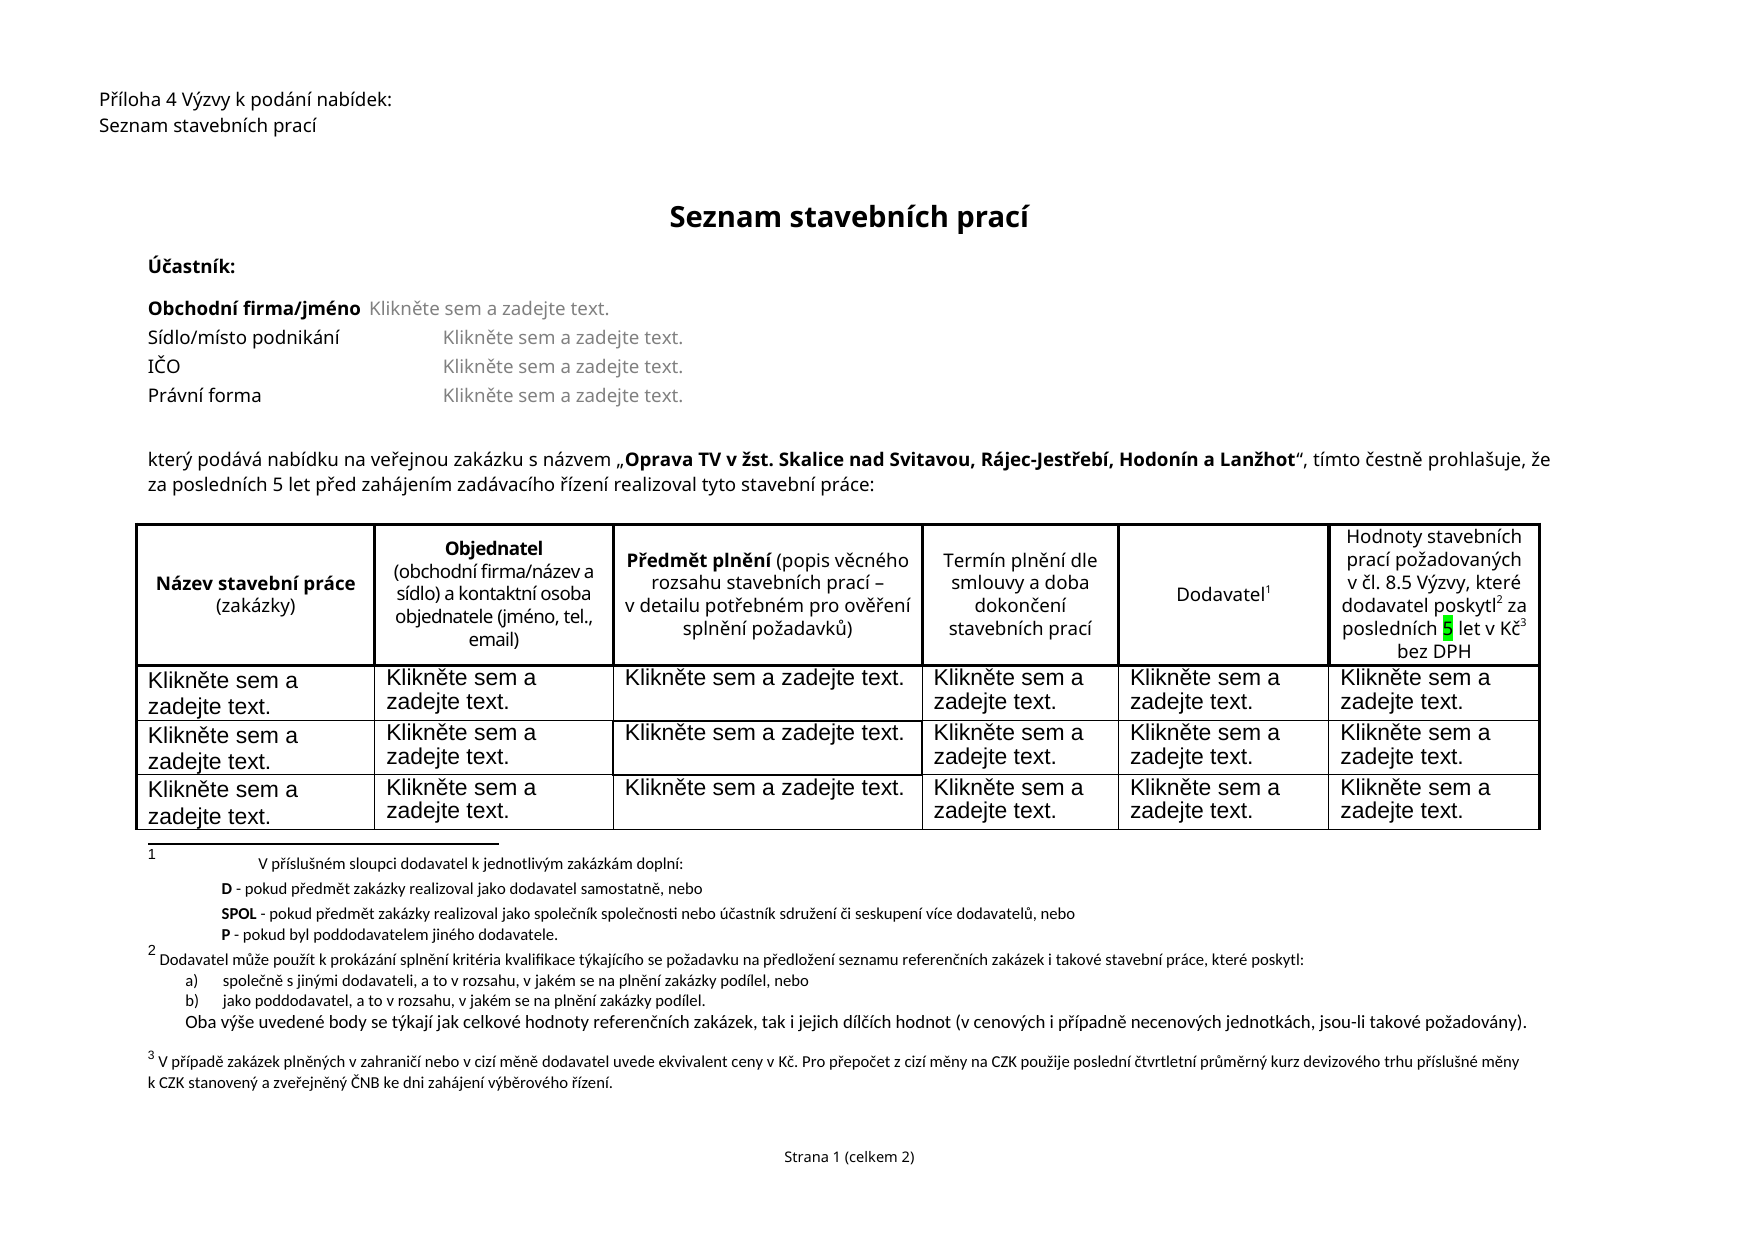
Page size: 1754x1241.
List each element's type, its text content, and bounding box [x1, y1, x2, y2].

text Obchodní firma/jméno [148, 292, 1551, 321]
table_header Název stavební práce (zakázky) [138, 526, 373, 664]
table_header Předmět plnění (popis věcného rozsahu stavebních prací – v detailu potřebném pro ověření splnění požadavků) [615, 526, 921, 664]
title Seznam stavebních prací [148, 196, 1551, 236]
text IČO [148, 350, 1551, 379]
table_header Termín plnění dle smlouvy a doba dokončení stavebních prací [924, 526, 1117, 664]
text Právní forma [148, 379, 1551, 408]
text který podává nabídku na veřejnou zakázku s názvem „Oprava TV v žst. Skalice nad Svitavou, Rájec-Jestřebí, Hodonín a Lanžhot“, tímto čestně prohlašuje, že za posledních 5 let před zahájením zadávacího řízení realizoval tyto stavební práce: [148, 446, 1551, 497]
table_header Objednatel (obchodní firma/název a sídlo) a kontaktní osoba objednatele (jméno, tel., email) [376, 526, 612, 664]
text Účastník: [148, 249, 1551, 279]
table_header Dodavatel [1120, 526, 1327, 664]
text Sídlo/místo podnikání [148, 321, 1551, 350]
table_header Hodnoty stavebních prací požadovaných v čl. 8.5 Výzvy, které dodavatel poskytl za posledních 5 let v Kč bez DPH [1331, 526, 1538, 664]
